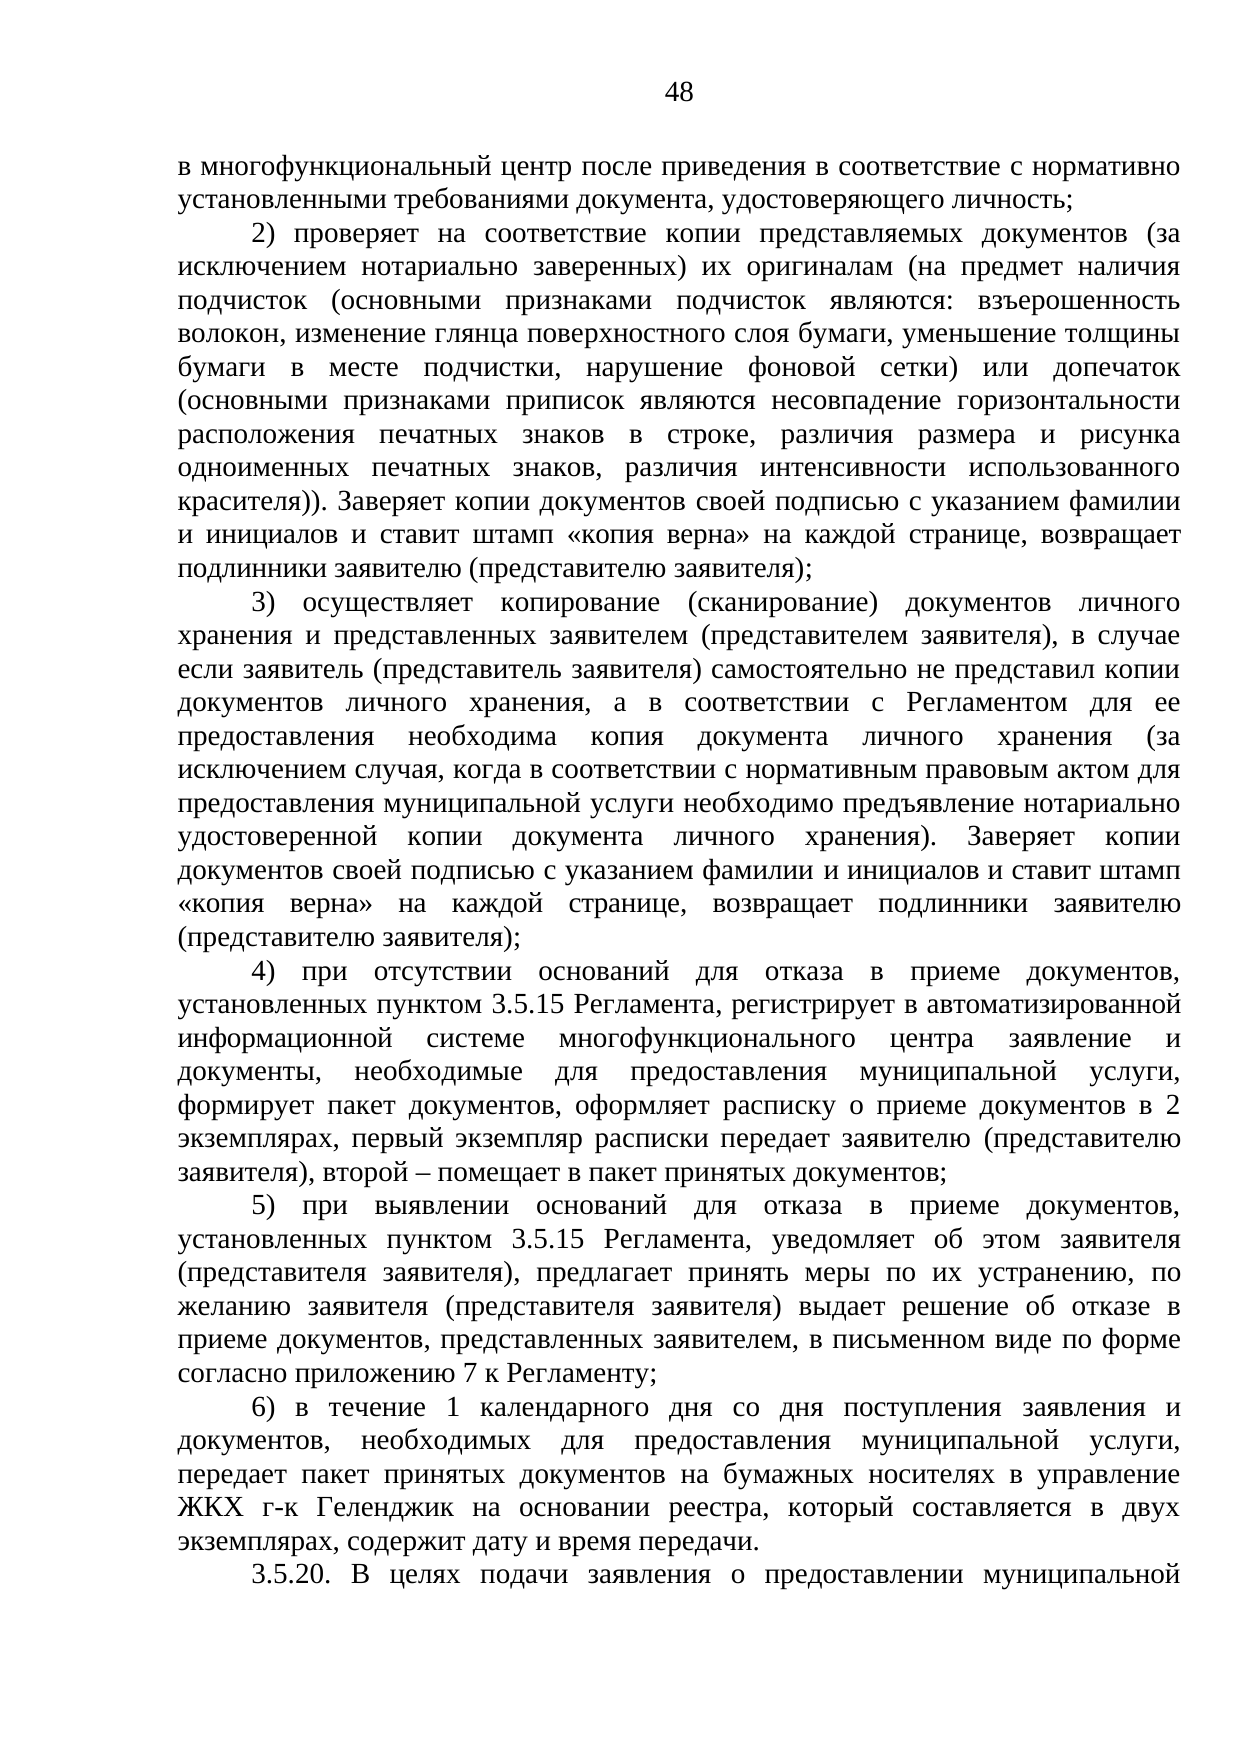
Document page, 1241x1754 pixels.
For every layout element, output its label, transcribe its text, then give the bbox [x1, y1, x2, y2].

text 2) проверяет на соответствие копии представляемых документов (за исключением нотариально заверенных) их оригиналам (на предмет наличия подчисток (основными признаками подчисток являются: взъерошенность волокон, изменение глянца поверхностного слоя бумаги, уменьшение толщины бумаги в месте подчистки, нарушение фоновой сетки) или допечаток (основными признаками приписок являются несовпадение горизонтальности расположения печатных знаков в строке, различия размера и рисунка одноименных печатных знаков, различия интенсивности использованного красителя)). Заверяет копии документов своей подписью с указанием фамилии и инициалов и ставит штамп «копия верна» на каждой странице, возвращает подлинники заявителю (представителю заявителя); [177, 215, 1181, 584]
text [177, 148, 1181, 215]
text 4) при отсутствии оснований для отказа в приеме документов, установленных пунктом 3.5.15 Регламента, регистрирует в автоматизированной информационной системе многофункционального центра заявление и документы, необходимые для предоставления муниципальной услуги, формирует пакет документов, оформляет расписку о приеме документов в 2 экземплярах, первый экземпляр расписки передает заявителю (представителю заявителя), второй – помещает в пакет принятых документов; [177, 953, 1181, 1187]
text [177, 1556, 1181, 1590]
text 3) осуществляет копирование (сканирование) документов личного хранения и представленных заявителем (представителем заявителя), в случае если заявитель (представитель заявителя) самостоятельно не представил копии документов личного хранения, а в соответствии с Регламентом для ее предоставления необходима копия документа личного хранения (за исключением случая, когда в соответствии с нормативным правовым актом для предоставления муниципальной услуги необходимо предъявление нотариально удостоверенной копии документа личного хранения). Заверяет копии документов своей подписью с указанием фамилии и инициалов и ставит штамп «копия верна» на каждой странице, возвращает подлинники заявителю (представителю заявителя); [177, 584, 1181, 953]
text 5) при выявлении оснований для отказа в приеме документов, установленных пунктом 3.5.15 Регламента, уведомляет об этом заявителя (представителя заявителя), предлагает принять меры по их устранению, по желанию заявителя (представителя заявителя) выдает решение об отказе в приеме документов, представленных заявителем, в письменном виде по форме согласно приложению 7 к Регламенту; [177, 1187, 1181, 1389]
text 6) в течение 1 календарного дня со дня поступления заявления и документов, необходимых для предоставления муниципальной услуги, передает пакет принятых документов на бумажных носителях в управление ЖКХ г-к Геленджик на основании реестра, который составляется в двух экземплярах, содержит дату и время передачи. [177, 1389, 1181, 1556]
